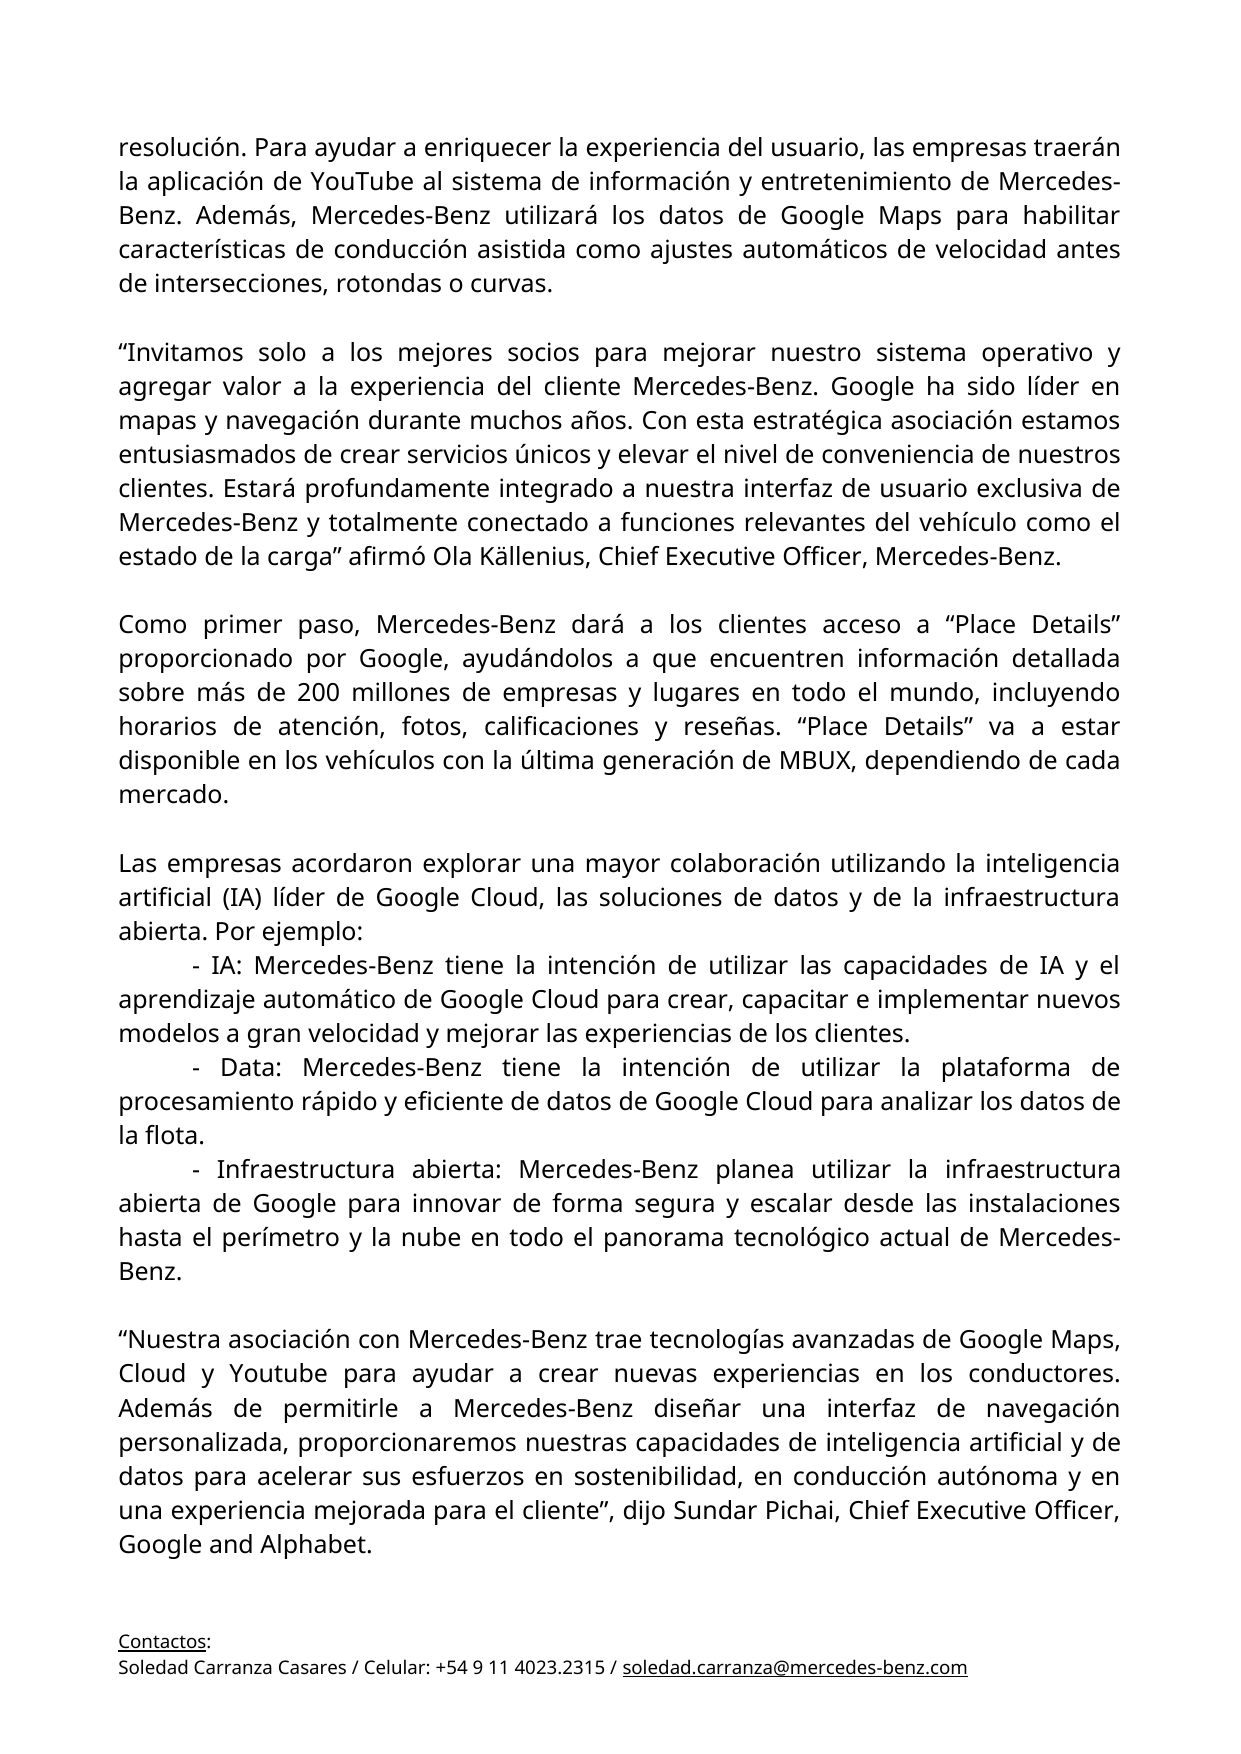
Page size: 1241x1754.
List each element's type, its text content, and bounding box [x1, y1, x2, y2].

text - Infraestructura abierta: Mercedes-Benz planea utilizar la infraestructura abierta de Google para innovar de forma segura y escalar desde las instalaciones hasta el perímetro y la nube en todo el panorama tecnológico actual de Mercedes-Benz. [118, 1152, 1122, 1288]
text Soledad Carranza Casares / Celular: +54 9 11 4023.2315 / soledad.carranza@mercedes-benz.com [118, 1654, 1122, 1680]
text - Data: Mercedes-Benz tiene la intención de utilizar la plataforma de procesamiento rápido y eficiente de datos de Google Cloud para analizar los datos de la flota. [118, 1049, 1122, 1152]
text “Invitamos solo a los mejores socios para mejorar nuestro sistema operativo y agregar valor a la experiencia del cliente Mercedes-Benz. Google ha sido líder en mapas y navegación durante muchos años. Con esta estratégica asociación estamos entusiasmados de crear servicios únicos y elevar el nivel de conveniencia de nuestros clientes. Estará profundamente integrado a nuestra interfaz de usuario exclusiva de Mercedes-Benz y totalmente conectado a funciones relevantes del vehículo como el estado de la carga” afirmó Ola Källenius, Chief Executive Officer, Mercedes-Benz. [118, 334, 1122, 573]
text - IA: Mercedes-Benz tiene la intención de utilizar las capacidades de IA y el aprendizaje automático de Google Cloud para crear, capacitar e implementar nuevos modelos a gran velocidad y mejorar las experiencias de los clientes. [118, 947, 1122, 1049]
text Contactos: [118, 1629, 1122, 1654]
text Las empresas acordaron explorar una mayor colaboración utilizando la inteligencia artificial (IA) líder de Google Cloud, las soluciones de datos y de la infraestructura abierta. Por ejemplo: [118, 845, 1122, 947]
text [118, 130, 1122, 300]
text “Nuestra asociación con Mercedes-Benz trae tecnologías avanzadas de Google Maps, Cloud y Youtube para ayudar a crear nuevas experiencias en los conductores. Además de permitirle a Mercedes-Benz diseñar una interfaz de navegación personalizada, proporcionaremos nuestras capacidades de inteligencia artificial y de datos para acelerar sus esfuerzos en sostenibilidad, en conducción autónoma y en una experiencia mejorada para el cliente”, dijo Sundar Pichai, Chief Executive Officer, Google and Alphabet. [118, 1322, 1122, 1561]
text Como primer paso, Mercedes-Benz dará a los clientes acceso a “Place Details” proporcionado por Google, ayudándolos a que encuentren información detallada sobre más de 200 millones de empresas y lugares en todo el mundo, incluyendo horarios de atención, fotos, calificaciones y reseñas. “Place Details” va a estar disponible en los vehículos con la última generación de MBUX, dependiendo de cada mercado. [118, 607, 1122, 811]
